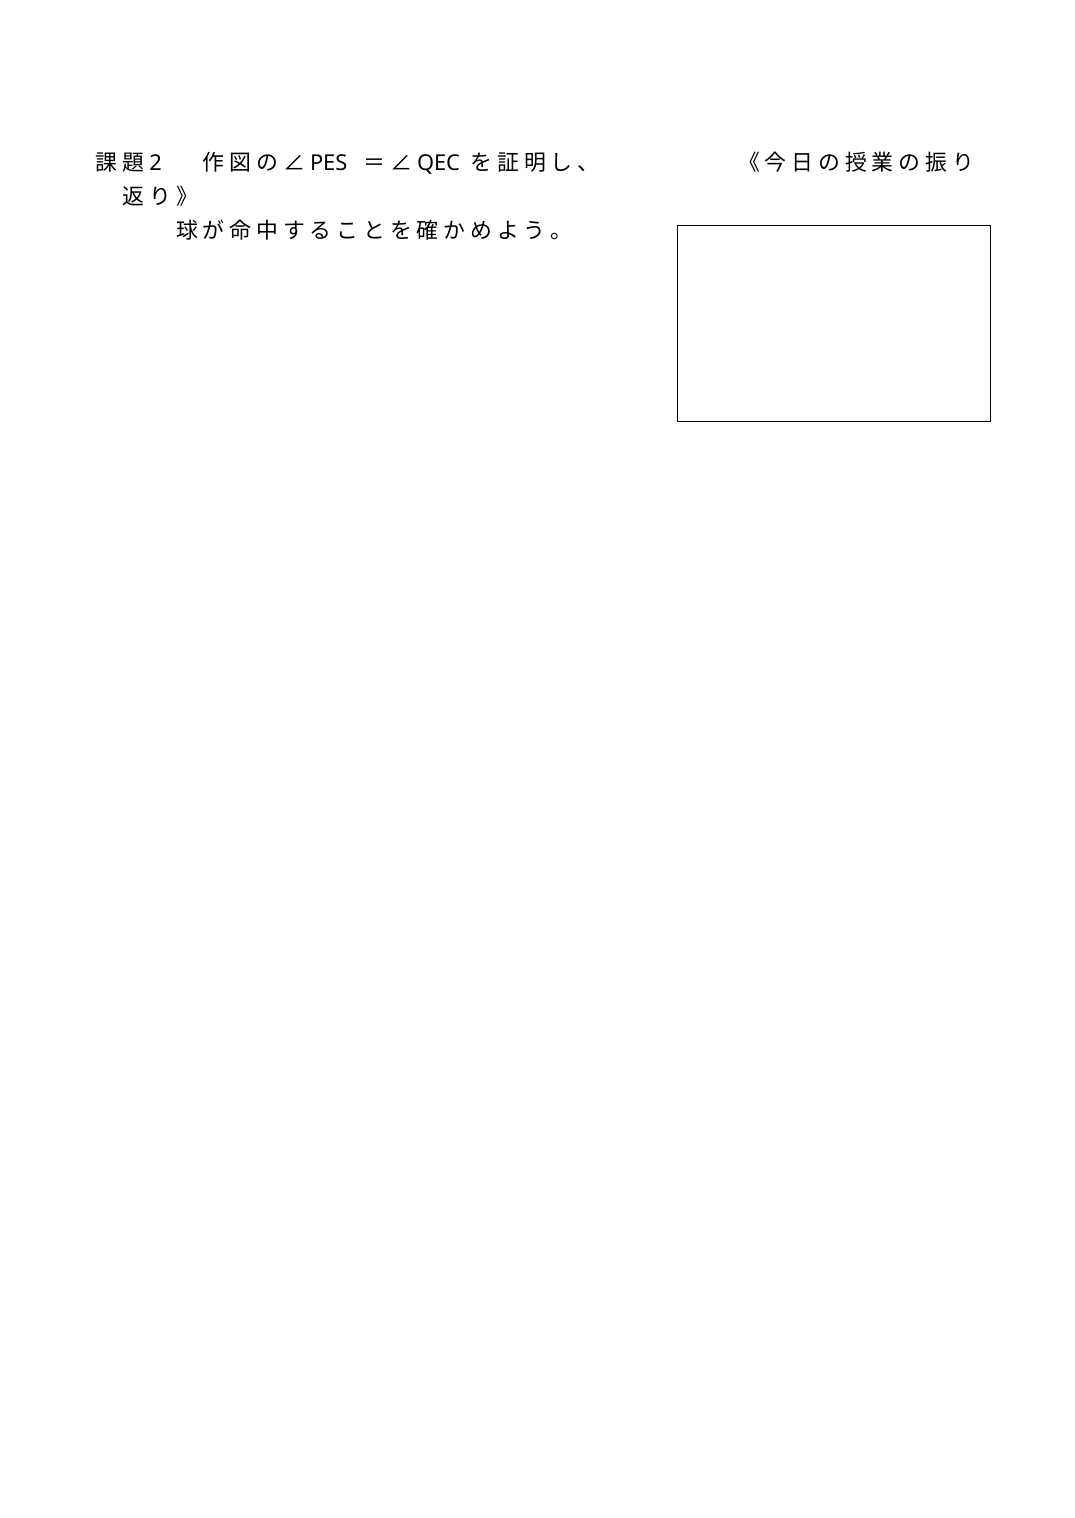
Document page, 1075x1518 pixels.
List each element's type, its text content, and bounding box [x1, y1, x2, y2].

text 球が命中することを確かめよう。 [119, 212, 979, 246]
text 課題2 作図の∠PES＝∠QECを証明し、 《今日の授業の振り返り》 [96, 144, 979, 212]
